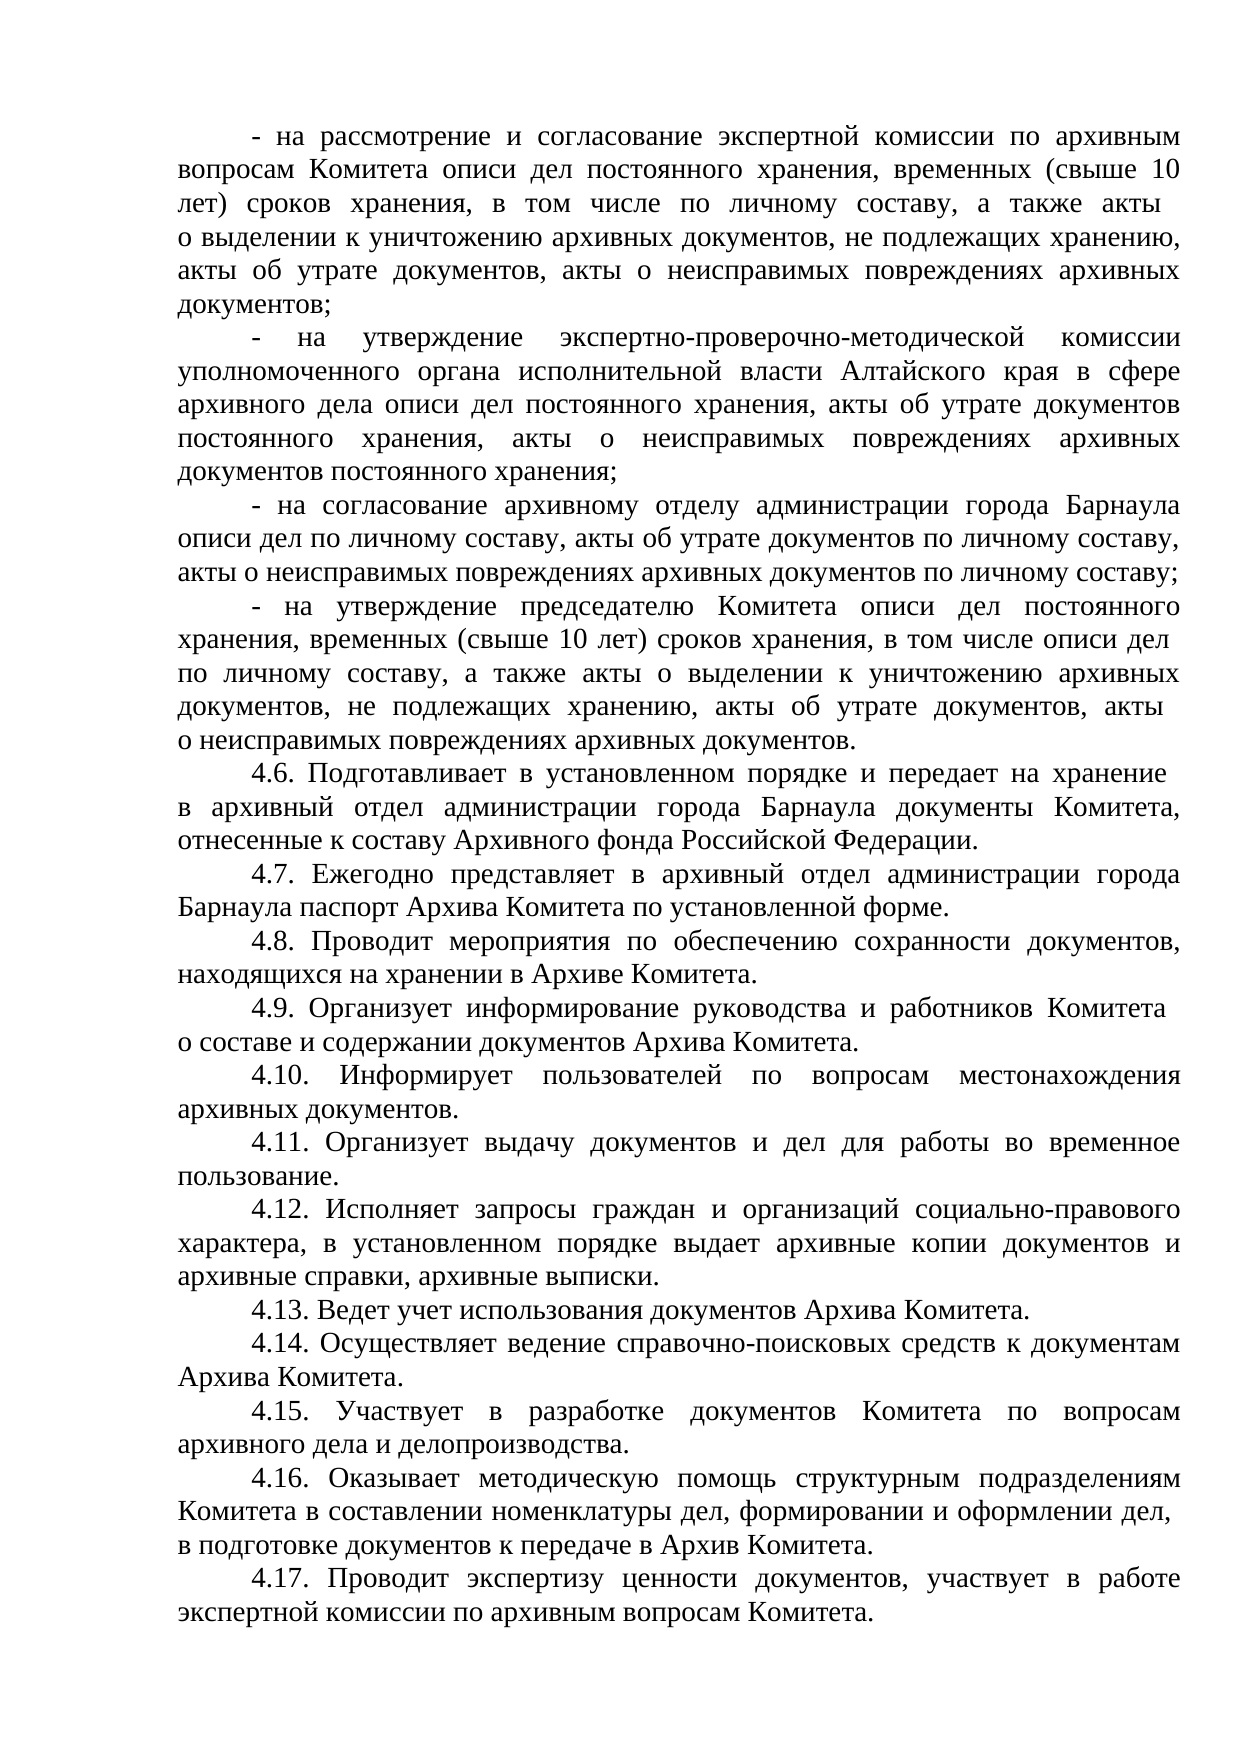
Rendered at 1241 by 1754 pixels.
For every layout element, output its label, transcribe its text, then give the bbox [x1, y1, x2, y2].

text 4.16. Оказывает методическую помощь структурным подразделениям Комитета в составлении номенклатуры дел, формировании и оформлении дел, в подготовке документов к передаче в Архив Комитета. [177, 1460, 1181, 1560]
text - на утверждение экспертно-проверочно-методической комиссии уполномоченного органа исполнительной власти Алтайского края в сфере архивного дела описи дел постоянного хранения, акты об утрате документов постоянного хранения, акты о неисправимых повреждениях архивных документов постоянного хранения; [177, 319, 1181, 487]
text 4.11. Организует выдачу документов и дел для работы во временное пользование. [177, 1124, 1181, 1191]
text 4.17. Проводит экспертизу ценности документов, участвует в работе экспертной комиссии по архивным вопросам Комитета. [177, 1560, 1181, 1627]
text - на согласование архивному отделу администрации города Барнаула описи дел по личному составу, акты об утрате документов по личному составу, акты о неисправимых повреждениях архивных документов по личному составу; [177, 487, 1181, 588]
text 4.14. Осуществляет ведение справочно-поисковых средств к документам Архива Комитета. [177, 1326, 1181, 1393]
text 4.9. Организует информирование руководства и работников Комитета о составе и содержании документов Архива Комитета. [177, 990, 1181, 1057]
text 4.15. Участвует в разработке документов Комитета по вопросам архивного дела и делопроизводства. [177, 1393, 1181, 1460]
text 4.13. Ведет учет использования документов Архива Комитета. [177, 1292, 1181, 1326]
text 4.6. Подготавливает в установленном порядке и передает на хранение в архивный отдел администрации города Барнаула документы Комитета, отнесенные к составу Архивного фонда Российской Федерации. [177, 755, 1181, 856]
text 4.7. Ежегодно представляет в архивный отдел администрации города Барнаула паспорт Архива Комитета по установленной форме. [177, 856, 1181, 923]
text - на утверждение председателю Комитета описи дел постоянного хранения, временных (свыше 10 лет) сроков хранения, в том числе описи дел по личному составу, а также акты о выделении к уничтожению архивных документов, не подлежащих хранению, акты об утрате документов, акты о неисправимых повреждениях архивных документов. [177, 588, 1181, 755]
text 4.8. Проводит мероприятия по обеспечению сохранности документов, находящихся на хранении в Архиве Комитета. [177, 923, 1181, 990]
text 4.10. Информирует пользователей по вопросам местонахождения архивных документов. [177, 1057, 1181, 1124]
text 4.12. Исполняет запросы граждан и организаций социально-правового характера, в установленном порядке выдает архивные копии документов и архивные справки, архивные выписки. [177, 1191, 1181, 1292]
text - на рассмотрение и согласование экспертной комиссии по архивным вопросам Комитета описи дел постоянного хранения, временных (свыше 10 лет) сроков хранения, в том числе по личному составу, а также акты о выделении к уничтожению архивных документов, не подлежащих хранению, акты об утрате документов, акты о неисправимых повреждениях архивных документов; [177, 118, 1181, 319]
